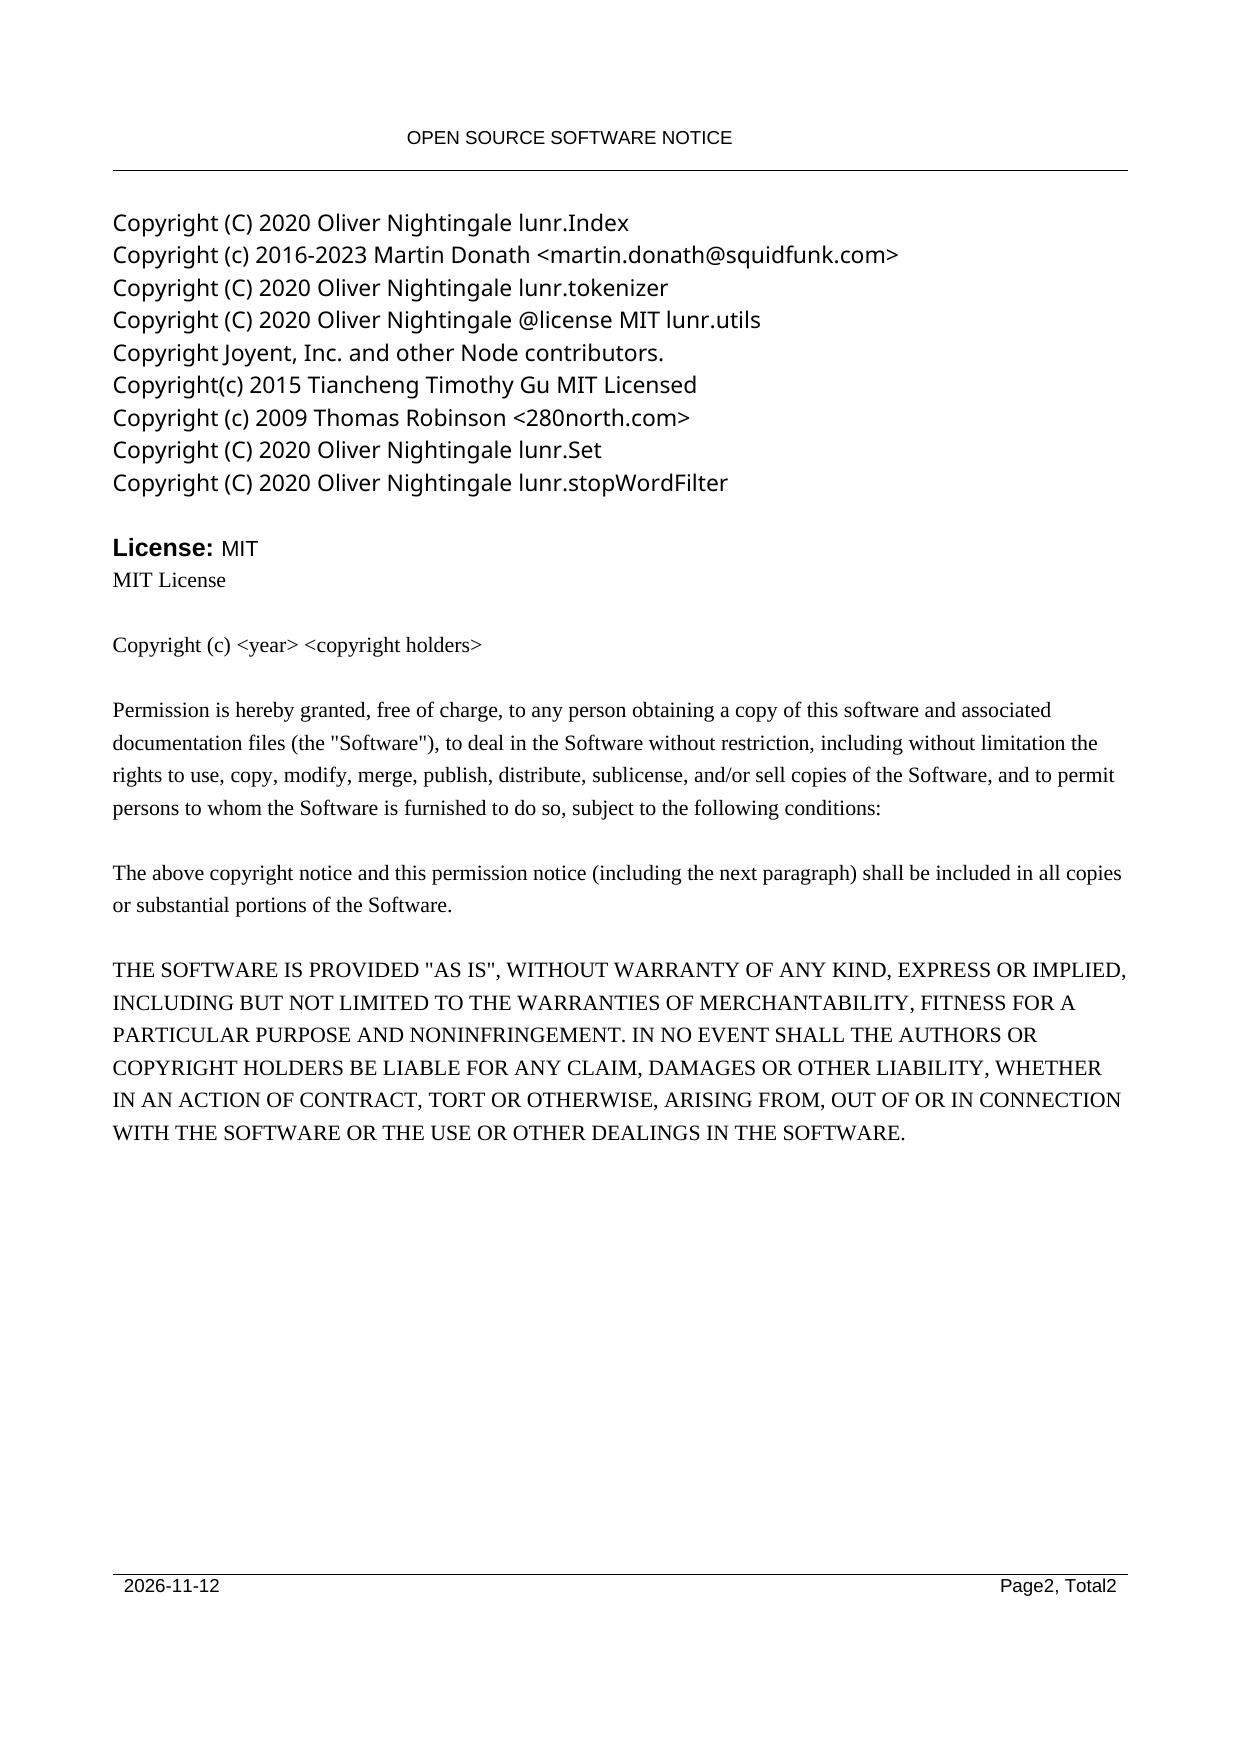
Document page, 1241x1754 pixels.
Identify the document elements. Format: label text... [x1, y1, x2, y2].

text License: MIT [112, 531, 1128, 564]
text MIT License Copyright (c) <year> <copyright holders> Permission is hereby granted, free of charge, to any person obtaining a copy of this software and associated documentation files (the "Software"), to deal in the Software without restriction, including without limitation the rights to use, copy, modify, merge, publish, distribute, sublicense, and/or sell copies of the Software, and to permit persons to whom the Software is furnished to do so, subject to the following conditions: The above copyright notice and this permission notice (including the next paragraph) shall be included in all copies or substantial portions of the Software. THE SOFTWARE IS PROVIDED "AS IS", WITHOUT WARRANTY OF ANY KIND, EXPRESS OR IMPLIED, INCLUDING BUT NOT LIMITED TO THE WARRANTIES OF MERCHANTABILITY, FITNESS FOR A PARTICULAR PURPOSE AND NONINFRINGEMENT. IN NO EVENT SHALL THE AUTHORS OR COPYRIGHT HOLDERS BE LIABLE FOR ANY CLAIM, DAMAGES OR OTHER LIABILITY, WHETHER IN AN ACTION OF CONTRACT, TORT OR OTHERWISE, ARISING FROM, OUT OF OR IN CONNECTION WITH THE SOFTWARE OR THE USE OR OTHER DEALINGS IN THE SOFTWARE. [112, 564, 1128, 1149]
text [112, 206, 1128, 531]
